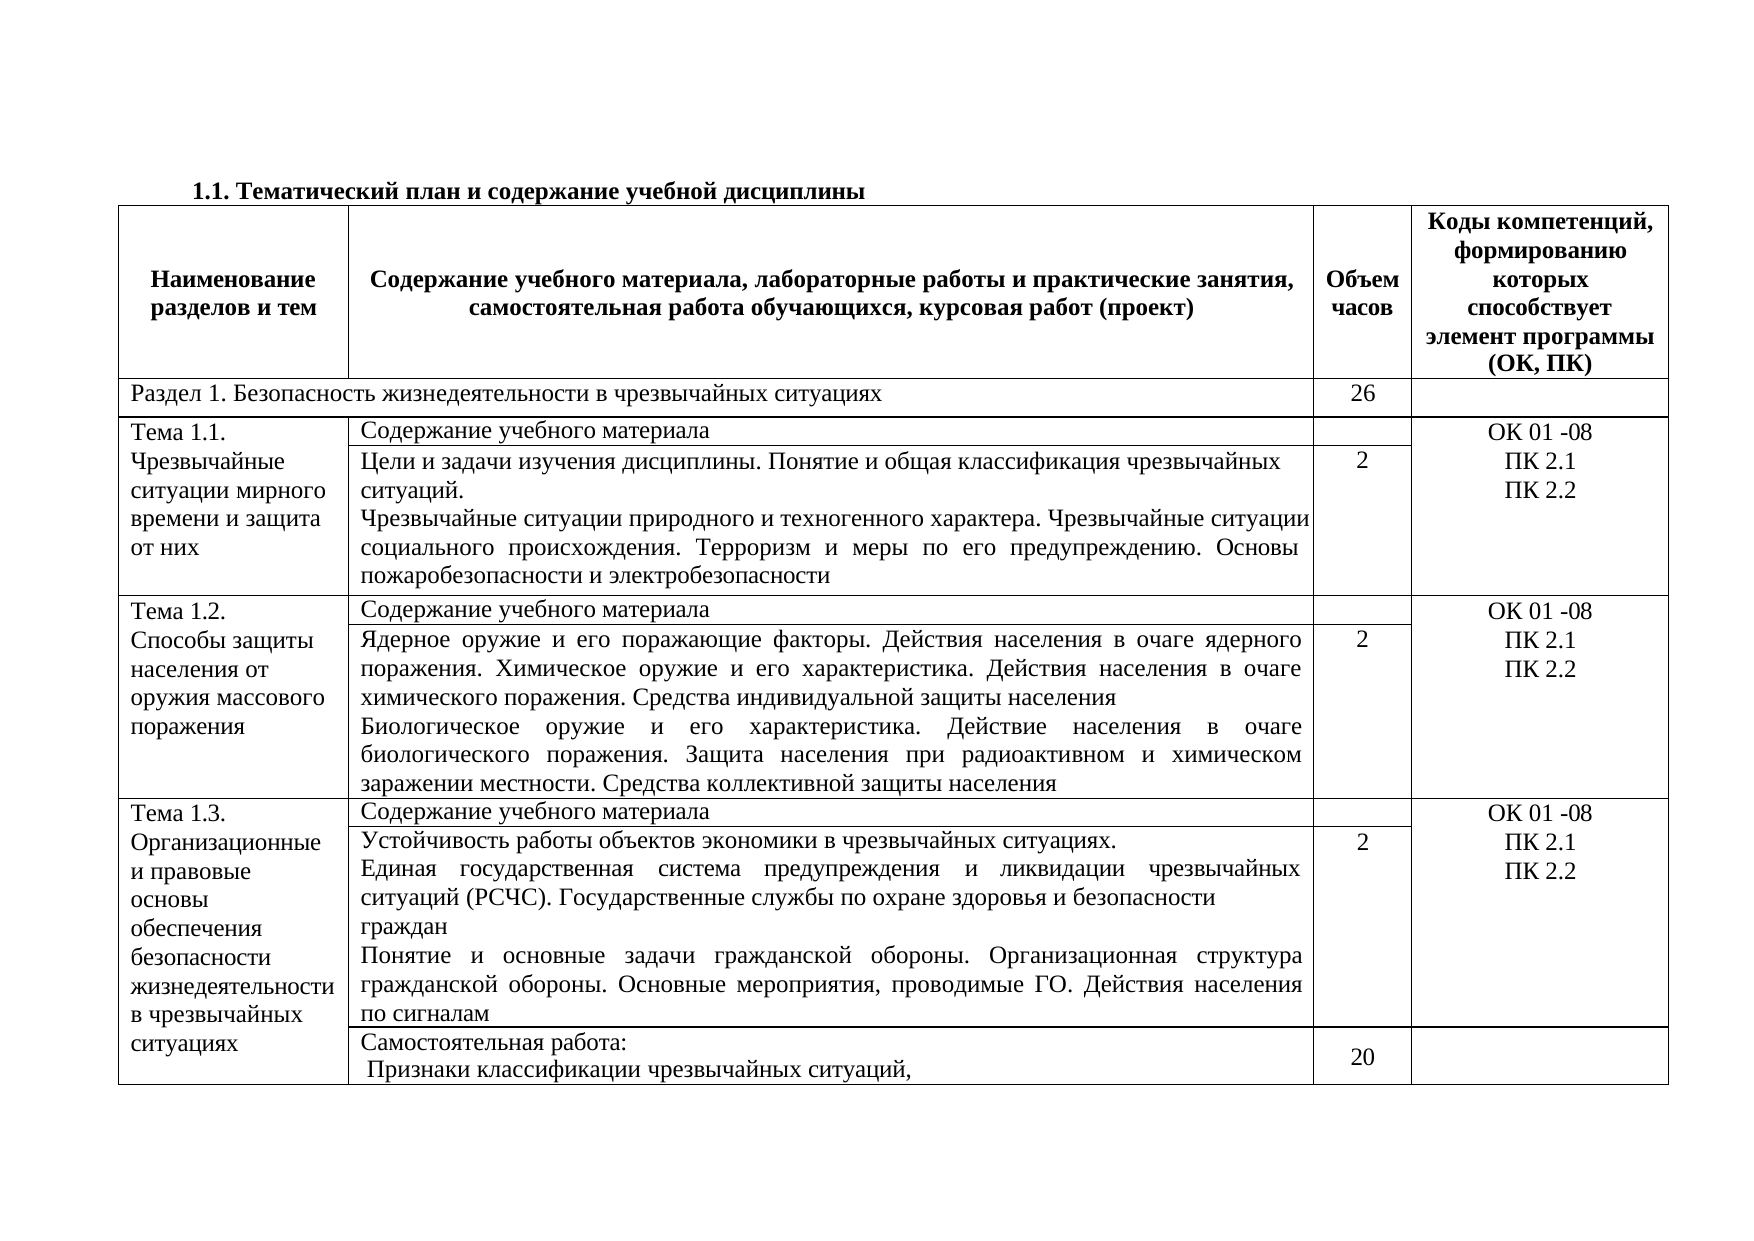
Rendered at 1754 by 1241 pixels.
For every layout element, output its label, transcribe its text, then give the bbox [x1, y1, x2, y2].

table_cell Раздел 1. Безопасность жизнедеятельности в чрезвычайных ситуациях [119, 379, 1313, 416]
table_cell [1314, 418, 1411, 445]
table_cell [1412, 379, 1668, 416]
table_cell Тема 1.2. Способы защиты населения от оружия массового поражения [119, 596, 348, 797]
table_cell 2 [1314, 446, 1411, 595]
list Тематический план и содержание учебной дисциплины [192, 176, 1681, 205]
table_header Содержание учебного материала, лабораторные работы и практические занятия, самостоятельная работа обучающихся, курсовая работ (проект) [349, 206, 1313, 378]
table_header Наименование разделов и тем [119, 206, 348, 378]
table_cell Содержание учебного материала [349, 596, 1313, 624]
table_cell [1314, 799, 1411, 826]
table_cell Самостоятельная работа: Признаки классификации чрезвычайных ситуаций, [349, 1028, 1313, 1084]
table_cell 20 [1314, 1028, 1411, 1084]
table_cell Тема 1.1. Чрезвычайные ситуации мирного времени и защита от них [119, 418, 348, 595]
table_cell Устойчивость работы объектов экономики в чрезвычайных ситуациях. Единая государственная система предупреждения и ликвидации чрезвычайных ситуаций (РСЧС). Государственные службы по охране здоровья и безопасности граждан Понятие и основные задачи гражданской обороны. Организационная структура гражданской обороны. Основные мероприятия, проводимые ГО. Действия населения по сигналам [349, 827, 1313, 1026]
table_cell 2 [1314, 625, 1411, 797]
table_cell ОК 01 -08 ПК 2.1 ПК 2.2 [1412, 418, 1668, 595]
table_cell Тема 1.3. Организационные и правовые основы обеспечения безопасности жизнедеятельности в чрезвычайных ситуациях [119, 799, 348, 1084]
table_cell 2 [1314, 827, 1411, 1026]
table_cell [1412, 1028, 1668, 1084]
table_cell ОК 01 -08 ПК 2.1 ПК 2.2 [1412, 799, 1668, 1026]
table_cell ОК 01 -08 ПК 2.1 ПК 2.2 [1412, 596, 1668, 797]
table_cell [1314, 596, 1411, 624]
table_header Коды компетенций, формированию которых способствует элемент программы (ОК, ПК) [1412, 206, 1668, 378]
table_cell Цели и задачи изучения дисциплины. Понятие и общая классификация чрезвычайных ситуаций. Чрезвычайные ситуации природного и техногенного характера. Чрезвычайные ситуации социального происхождения. Терроризм и меры по его предупреждению. Основы пожаробезопасности и электробезопасности [349, 446, 1313, 595]
table_cell Содержание учебного материала [349, 418, 1313, 445]
table_cell Ядерное оружие и его поражающие факторы. Действия населения в очаге ядерного поражения. Химическое оружие и его характеристика. Действия населения в очаге химического поражения. Средства индивидуальной защиты населения Биологическое оружие и его характеристика. Действие населения в очаге биологического поражения. Защита населения при радиоактивном и химическом заражении местности. Средства коллективной защиты населения [349, 625, 1313, 797]
table_header Объем часов [1314, 206, 1411, 378]
table_cell 26 [1314, 379, 1411, 416]
table_cell Содержание учебного материала [349, 799, 1313, 826]
